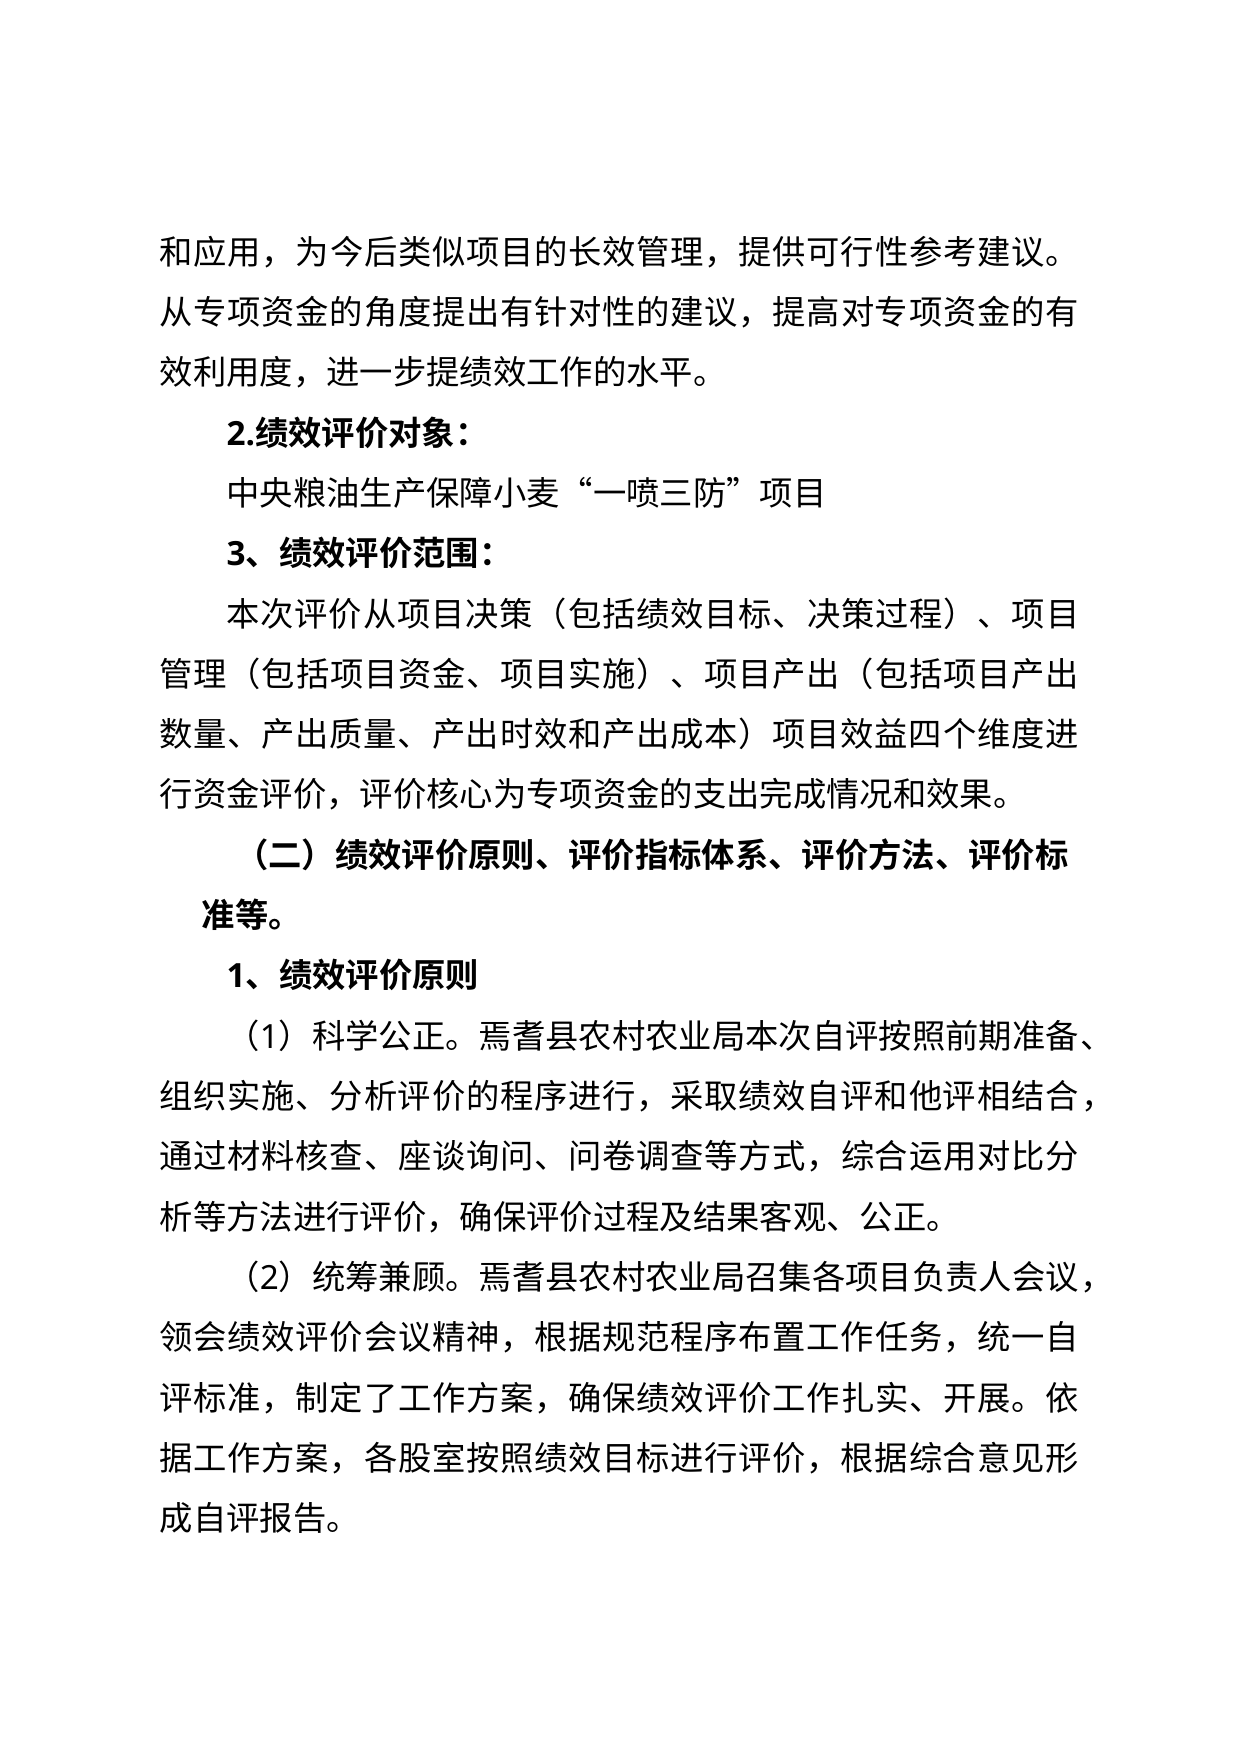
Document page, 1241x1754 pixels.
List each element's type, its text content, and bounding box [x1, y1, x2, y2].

text （二）绩效评价原则、评价指标体系、评价方法、评价标准等。 [201, 822, 1081, 943]
text 中央粮油生产保障小麦“一喷三防”项目 [159, 461, 1081, 521]
text （1）科学公正。焉耆县农村农业局本次自评按照前期准备、组织实施、分析评价的程序进行，采取绩效自评和他评相结合，通过材料核查、座谈询问、问卷调查等方式，综合运用对比分析等方法进行评价，确保评价过程及结果客观、公正。 [159, 1003, 1081, 1245]
text 1、绩效评价原则 [159, 943, 1081, 1003]
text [159, 219, 1081, 400]
text 本次评价从项目决策（包括绩效目标、决策过程）、项目管理（包括项目资金、项目实施）、项目产出（包括项目产出数量、产出质量、产出时效和产出成本）项目效益四个维度进行资金评价，评价核心为专项资金的支出完成情况和效果。 [159, 581, 1081, 822]
text 3、绩效评价范围： [159, 521, 1081, 581]
text 2.绩效评价对象： [159, 400, 1081, 461]
text （2）统筹兼顾。焉耆县农村农业局召集各项目负责人会议，领会绩效评价会议精神，根据规范程序布置工作任务，统一自评标准，制定了工作方案，确保绩效评价工作扎实、开展。依据工作方案，各股室按照绩效目标进行评价，根据综合意见形成自评报告。 [159, 1245, 1081, 1546]
